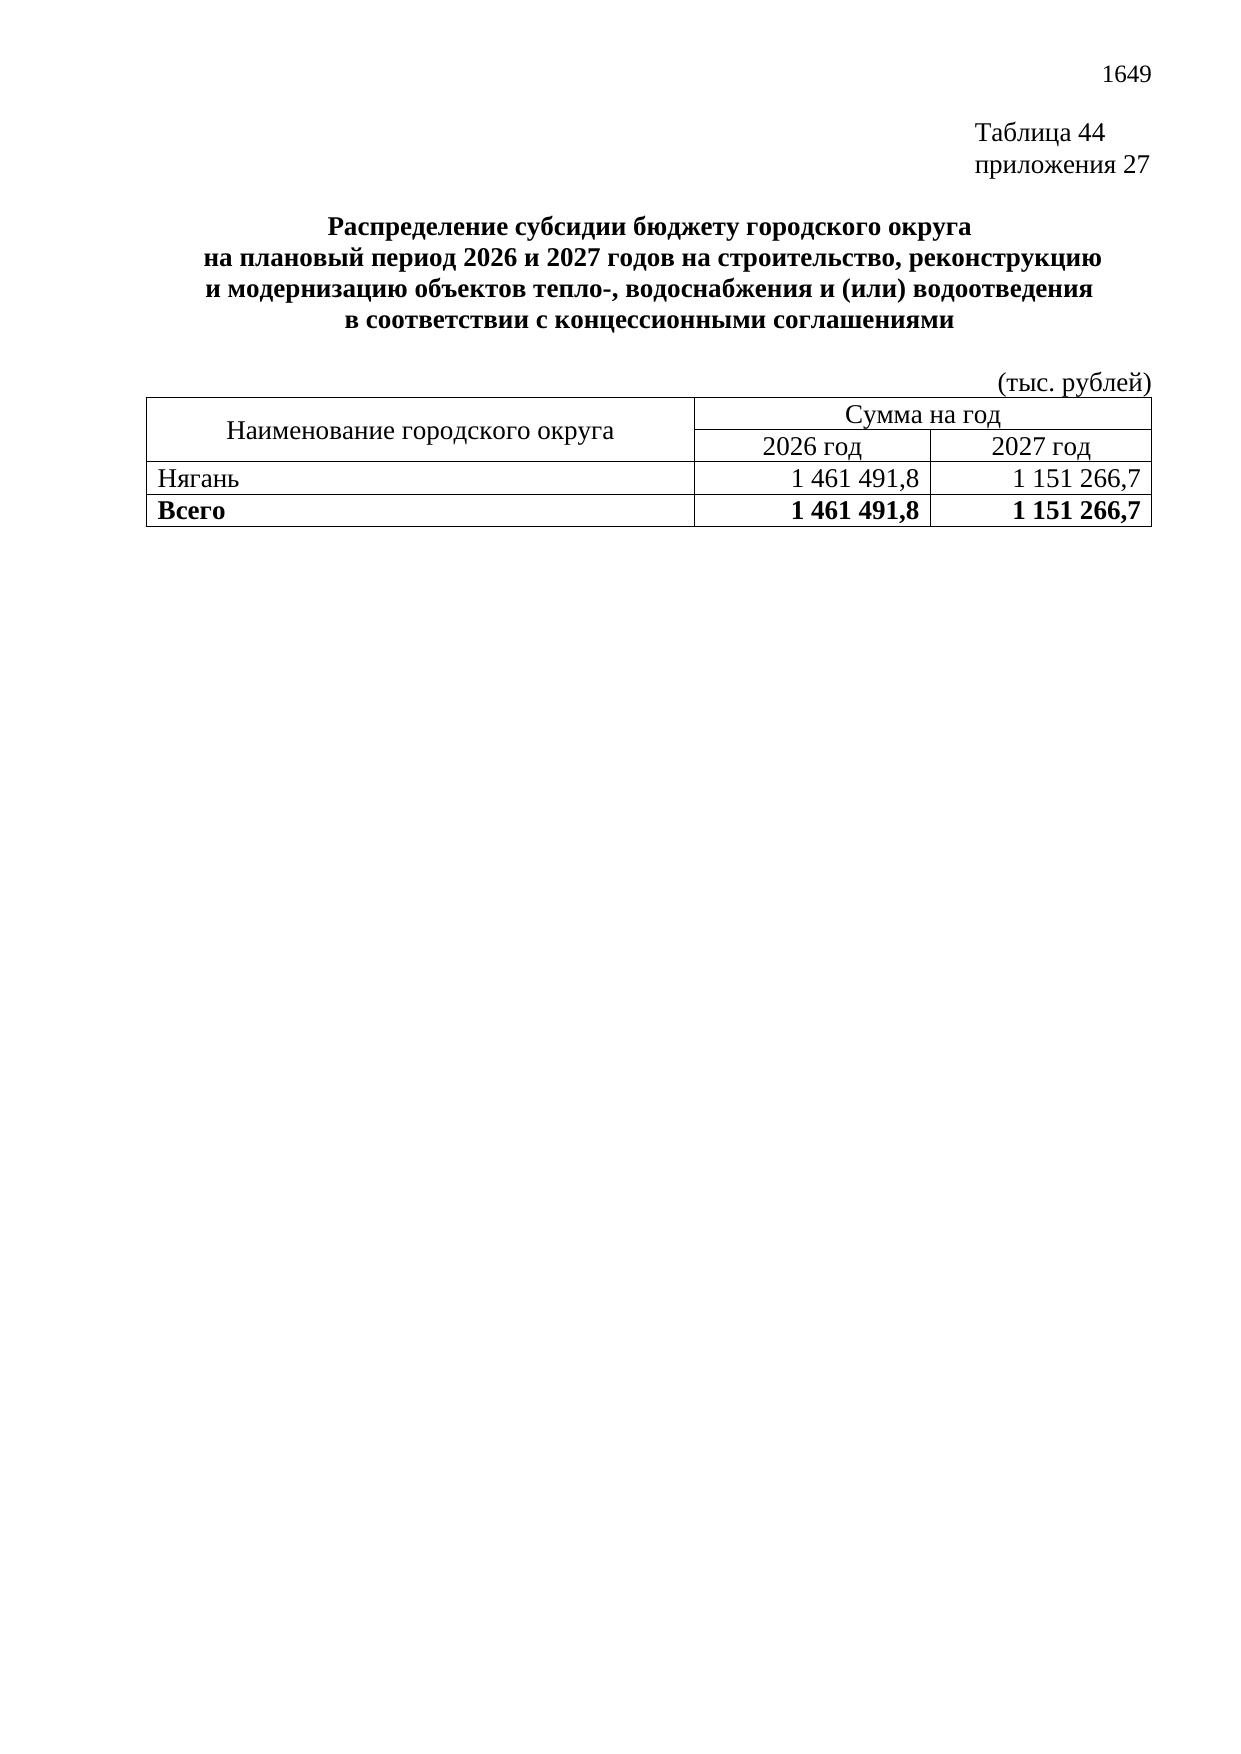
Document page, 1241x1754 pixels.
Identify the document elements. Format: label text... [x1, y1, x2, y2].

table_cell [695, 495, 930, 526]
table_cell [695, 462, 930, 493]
text и модернизацию объектов тепло-, водоснабжения и (или) водоотведения [148, 272, 1152, 303]
text (тыс. рублей) [148, 366, 1152, 397]
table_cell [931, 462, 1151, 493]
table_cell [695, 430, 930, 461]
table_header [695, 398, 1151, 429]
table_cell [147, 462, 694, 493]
text в соответствии с концессионными соглашениями [148, 303, 1152, 334]
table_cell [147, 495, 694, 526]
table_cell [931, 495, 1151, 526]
text Распределение субсидии бюджету городского округа [148, 210, 1152, 241]
text Таблица 44 [974, 117, 1181, 148]
text приложения 27 [974, 148, 1152, 179]
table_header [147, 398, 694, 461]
text на плановый период 2026 и 2027 годов на строительство, реконструкцию [148, 241, 1152, 272]
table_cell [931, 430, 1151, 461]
